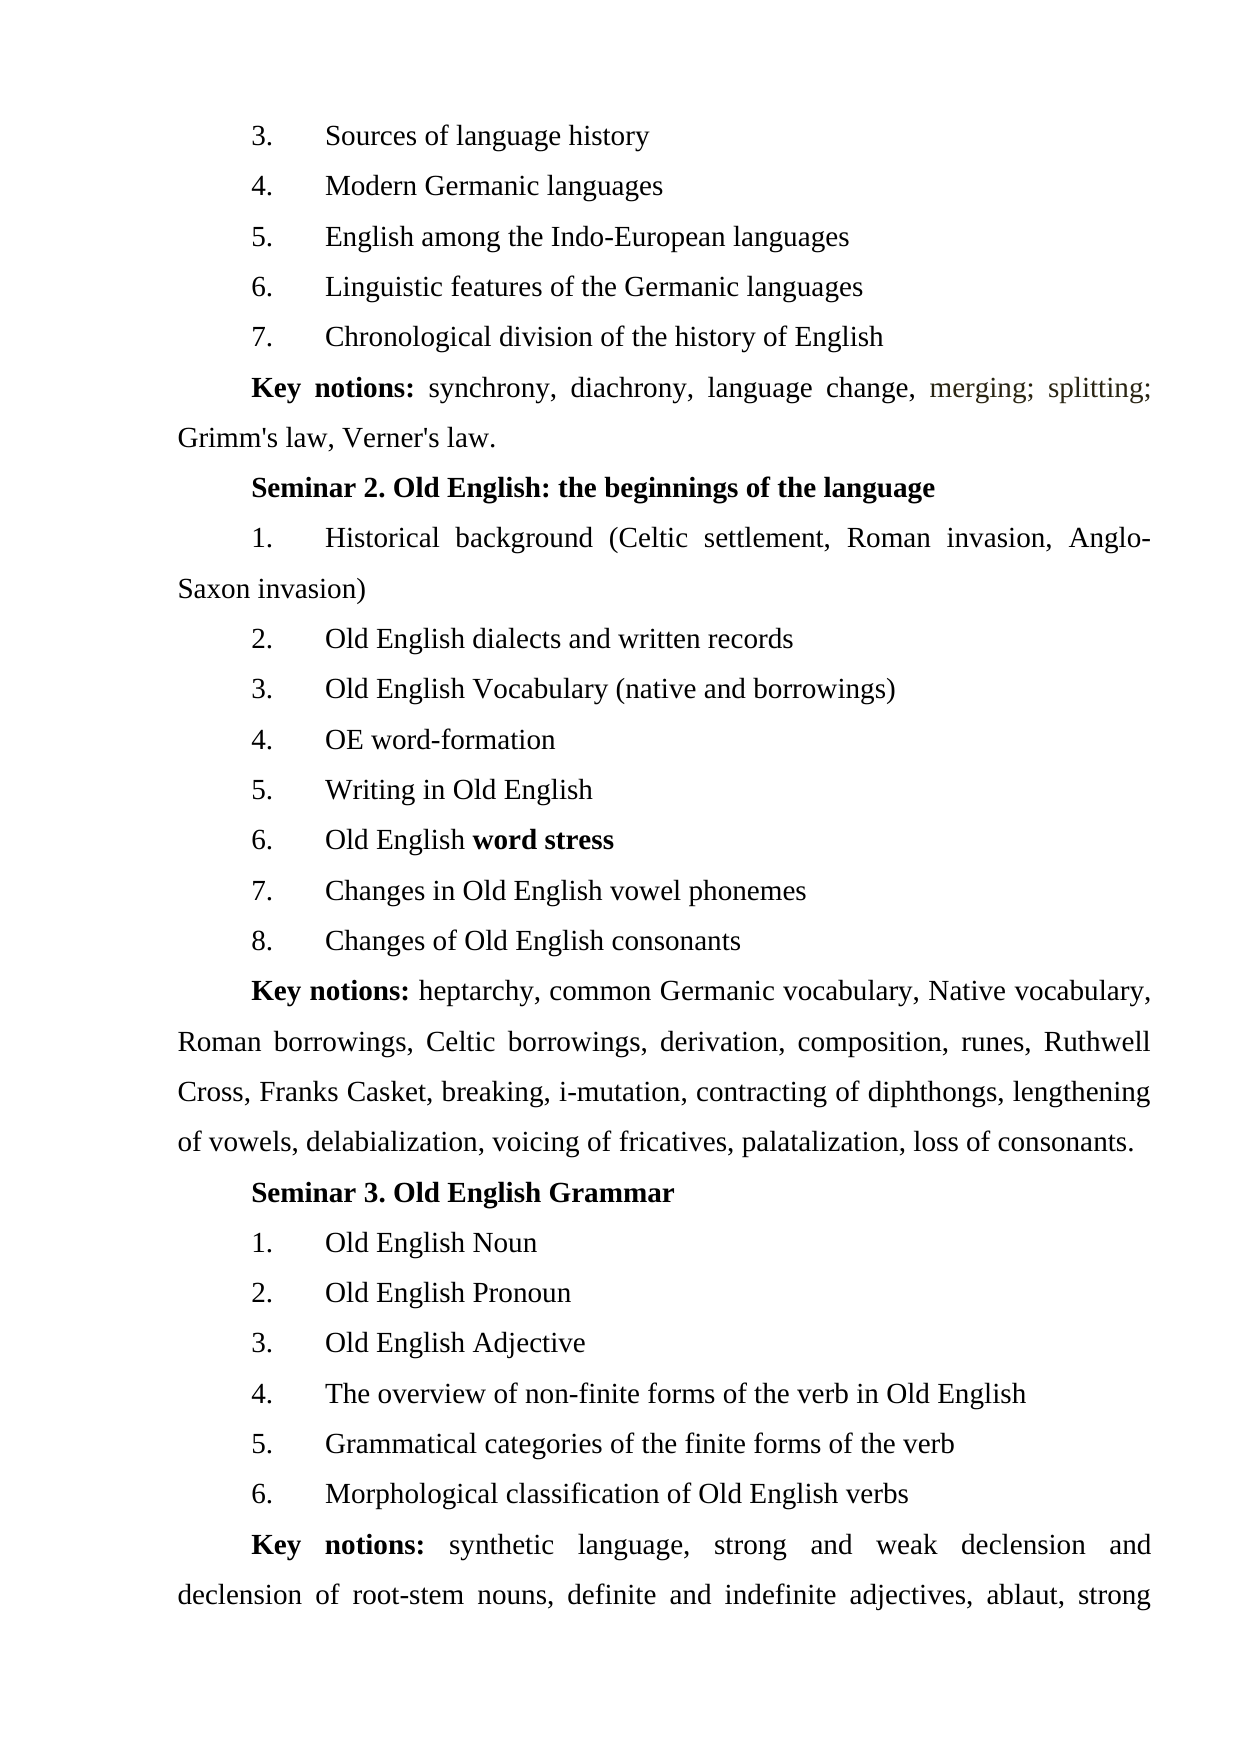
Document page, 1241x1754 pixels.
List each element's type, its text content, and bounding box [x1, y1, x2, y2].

list Morphological classification of Old English verbs [177, 1477, 1152, 1510]
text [177, 1527, 1152, 1611]
list The overview of non-finite forms of the verb in Old English [177, 1376, 1152, 1409]
list Historical background (Celtic settlement, Roman invasion, Anglo-Saxon invasion) [177, 521, 1152, 604]
list Old English Pronoun [177, 1275, 1152, 1309]
list Old English dialects and written records [177, 621, 1152, 655]
list English among the Indo-European languages [177, 219, 1152, 252]
list Linguistic features of the Germanic languages [177, 269, 1152, 303]
list Chronological division of the history of English [177, 319, 1152, 353]
list Grammatical categories of the finite forms of the verb [177, 1426, 1152, 1460]
list Changes in Old English vowel phonemes [177, 873, 1152, 906]
text Seminar 3. Old English Grammar [177, 1175, 1152, 1208]
list Writing in Old English [177, 772, 1152, 806]
list Old English Noun [177, 1225, 1152, 1258]
list Old English Adjective [177, 1326, 1152, 1359]
text Key notions: synchrony, diachrony, language change, merging; splitting; Grimm's law, Verner's law. [177, 370, 1152, 453]
list Old English word stress [177, 822, 1152, 856]
list Sources of language history [177, 118, 1152, 152]
text Seminar 2. Old English: the beginnings of the language [177, 470, 1152, 504]
list OE word-formation [177, 722, 1152, 755]
list Changes of Old English consonants [177, 923, 1152, 957]
list Old English Vocabulary (native and borrowings) [177, 672, 1152, 705]
list Key notions: heptarchy, common Germanic vocabulary, Native vocabulary, Roman borrowings, Celtic borrowings, derivation, composition, runes, Ruthwell Cross, Franks Casket, breaking, i-mutation, contracting of diphthongs, lengthening of vowels, delabialization, voicing of fricatives, palatalization, loss of consonants. [177, 973, 1152, 1158]
list Modern Germanic languages [177, 168, 1152, 202]
